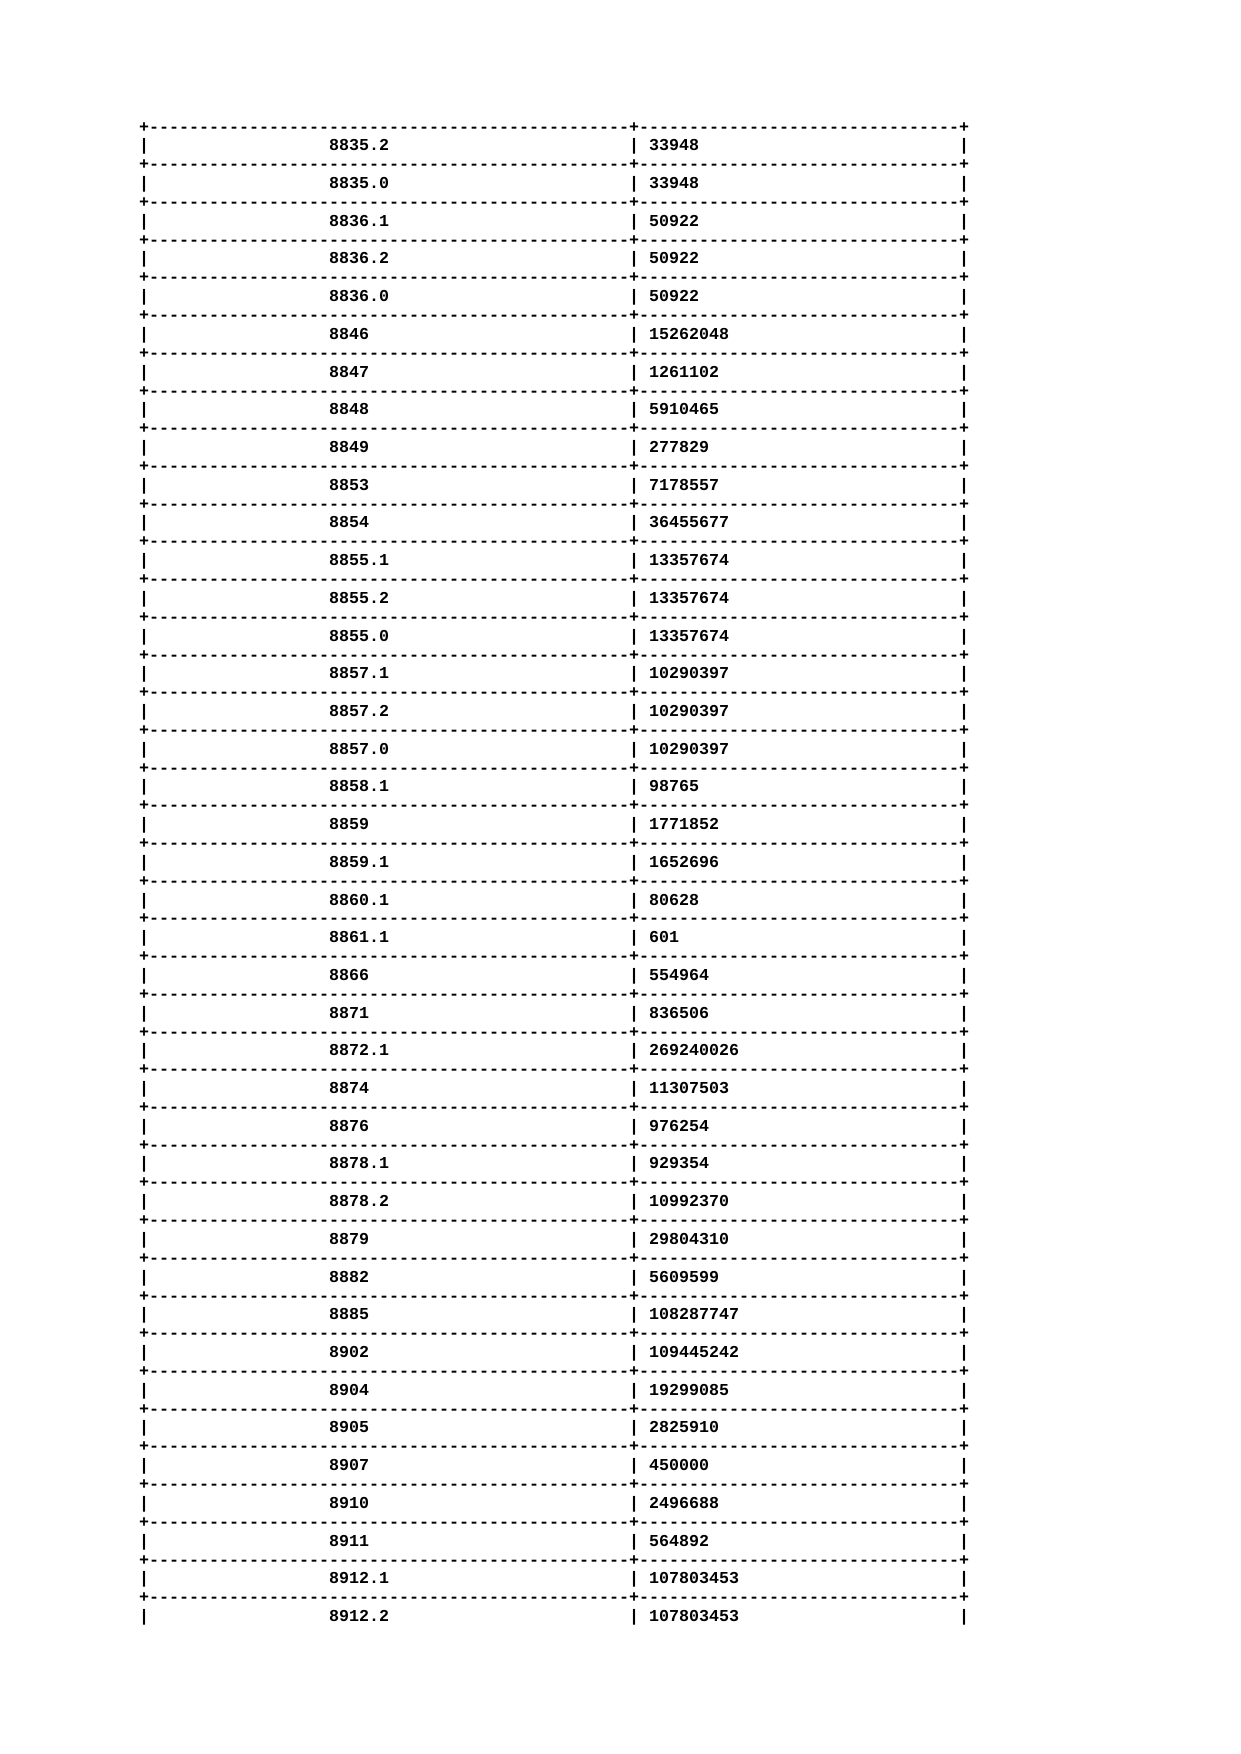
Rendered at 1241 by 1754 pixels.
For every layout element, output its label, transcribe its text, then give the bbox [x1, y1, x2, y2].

text | 8857.1 | 10290397 | [139, 665, 1101, 684]
text +------------------------------------------------+--------------------------------+ [139, 571, 1101, 589]
text | 8904 | 19299085 | [139, 1381, 1101, 1400]
text +------------------------------------------------+--------------------------------+ [139, 1438, 1101, 1457]
text | 8910 | 2496688 | [139, 1494, 1101, 1513]
text +------------------------------------------------+--------------------------------+ [139, 834, 1101, 853]
text +------------------------------------------------+--------------------------------+ [139, 382, 1101, 401]
text +------------------------------------------------+--------------------------------+ [139, 797, 1101, 816]
text | 8846 | 15262048 | [139, 326, 1101, 344]
text | 8859 | 1771852 | [139, 816, 1101, 834]
text +------------------------------------------------+--------------------------------+ [139, 1136, 1101, 1155]
text | 8912.1 | 107803453 | [139, 1570, 1101, 1589]
text | 8861.1 | 601 | [139, 929, 1101, 948]
text +------------------------------------------------+--------------------------------+ [139, 1287, 1101, 1306]
text +------------------------------------------------+--------------------------------+ [139, 1362, 1101, 1381]
text +------------------------------------------------+--------------------------------+ [139, 1061, 1101, 1080]
text | 8855.0 | 13357674 | [139, 627, 1101, 646]
text +------------------------------------------------+--------------------------------+ [139, 269, 1101, 288]
text +------------------------------------------------+--------------------------------+ [139, 420, 1101, 439]
text | 8857.2 | 10290397 | [139, 703, 1101, 721]
text | 8835.2 | 33948 | [139, 137, 1101, 156]
text | 8836.2 | 50922 | [139, 250, 1101, 269]
text | 8876 | 976254 | [139, 1117, 1101, 1136]
text | 8858.1 | 98765 | [139, 778, 1101, 797]
text +------------------------------------------------+--------------------------------+ [139, 1400, 1101, 1419]
text | 8859.1 | 1652696 | [139, 853, 1101, 872]
text +------------------------------------------------+--------------------------------+ [139, 1249, 1101, 1268]
text +------------------------------------------------+--------------------------------+ [139, 533, 1101, 552]
text | 8907 | 450000 | [139, 1457, 1101, 1476]
text +------------------------------------------------+--------------------------------+ [139, 910, 1101, 929]
text | 8912.2 | 107803453 | [139, 1608, 1101, 1626]
text +------------------------------------------------+--------------------------------+ [139, 985, 1101, 1004]
text | 8866 | 554964 | [139, 967, 1101, 985]
text +------------------------------------------------+--------------------------------+ [139, 1174, 1101, 1193]
text | 8902 | 109445242 | [139, 1344, 1101, 1362]
text | 8885 | 108287747 | [139, 1306, 1101, 1325]
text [139, 156, 1101, 175]
text +------------------------------------------------+--------------------------------+ [139, 1325, 1101, 1344]
text | 8860.1 | 80628 | [139, 891, 1101, 910]
text | 8878.1 | 929354 | [139, 1155, 1101, 1174]
text +------------------------------------------------+--------------------------------+ [139, 684, 1101, 703]
text +------------------------------------------------+--------------------------------+ [139, 1476, 1101, 1494]
text | 8855.1 | 13357674 | [139, 552, 1101, 571]
text | 8874 | 11307503 | [139, 1080, 1101, 1098]
text | 8854 | 36455677 | [139, 514, 1101, 533]
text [139, 118, 1101, 137]
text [139, 1589, 1101, 1608]
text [139, 1551, 1101, 1570]
text +------------------------------------------------+--------------------------------+ [139, 1212, 1101, 1231]
text +------------------------------------------------+--------------------------------+ [139, 872, 1101, 891]
text | 8836.1 | 50922 | [139, 212, 1101, 231]
text +------------------------------------------------+--------------------------------+ [139, 759, 1101, 778]
text +------------------------------------------------+--------------------------------+ [139, 344, 1101, 363]
text | 8847 | 1261102 | [139, 363, 1101, 382]
text | 8879 | 29804310 | [139, 1231, 1101, 1249]
text +------------------------------------------------+--------------------------------+ [139, 457, 1101, 476]
text | 8836.0 | 50922 | [139, 288, 1101, 307]
text | 8857.0 | 10290397 | [139, 740, 1101, 759]
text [139, 193, 1101, 212]
text +------------------------------------------------+--------------------------------+ [139, 231, 1101, 250]
text | 8848 | 5910465 | [139, 401, 1101, 420]
text | 8853 | 7178557 | [139, 476, 1101, 495]
text | 8878.2 | 10992370 | [139, 1193, 1101, 1212]
text | 8871 | 836506 | [139, 1004, 1101, 1023]
text +------------------------------------------------+--------------------------------+ [139, 495, 1101, 514]
text | 8855.2 | 13357674 | [139, 589, 1101, 608]
text | 8882 | 5609599 | [139, 1268, 1101, 1287]
text +------------------------------------------------+--------------------------------+ [139, 721, 1101, 740]
text +------------------------------------------------+--------------------------------+ [139, 1023, 1101, 1042]
text +------------------------------------------------+--------------------------------+ [139, 307, 1101, 326]
text | 8849 | 277829 | [139, 439, 1101, 457]
text | 8905 | 2825910 | [139, 1419, 1101, 1438]
text +------------------------------------------------+--------------------------------+ [139, 1098, 1101, 1117]
text | 8835.0 | 33948 | [139, 175, 1101, 193]
text +------------------------------------------------+--------------------------------+ [139, 948, 1101, 967]
text | 8872.1 | 269240026 | [139, 1042, 1101, 1061]
text +------------------------------------------------+--------------------------------+ [139, 646, 1101, 665]
text | 8911 | 564892 | [139, 1532, 1101, 1551]
text +------------------------------------------------+--------------------------------+ [139, 1513, 1101, 1532]
text +------------------------------------------------+--------------------------------+ [139, 608, 1101, 627]
